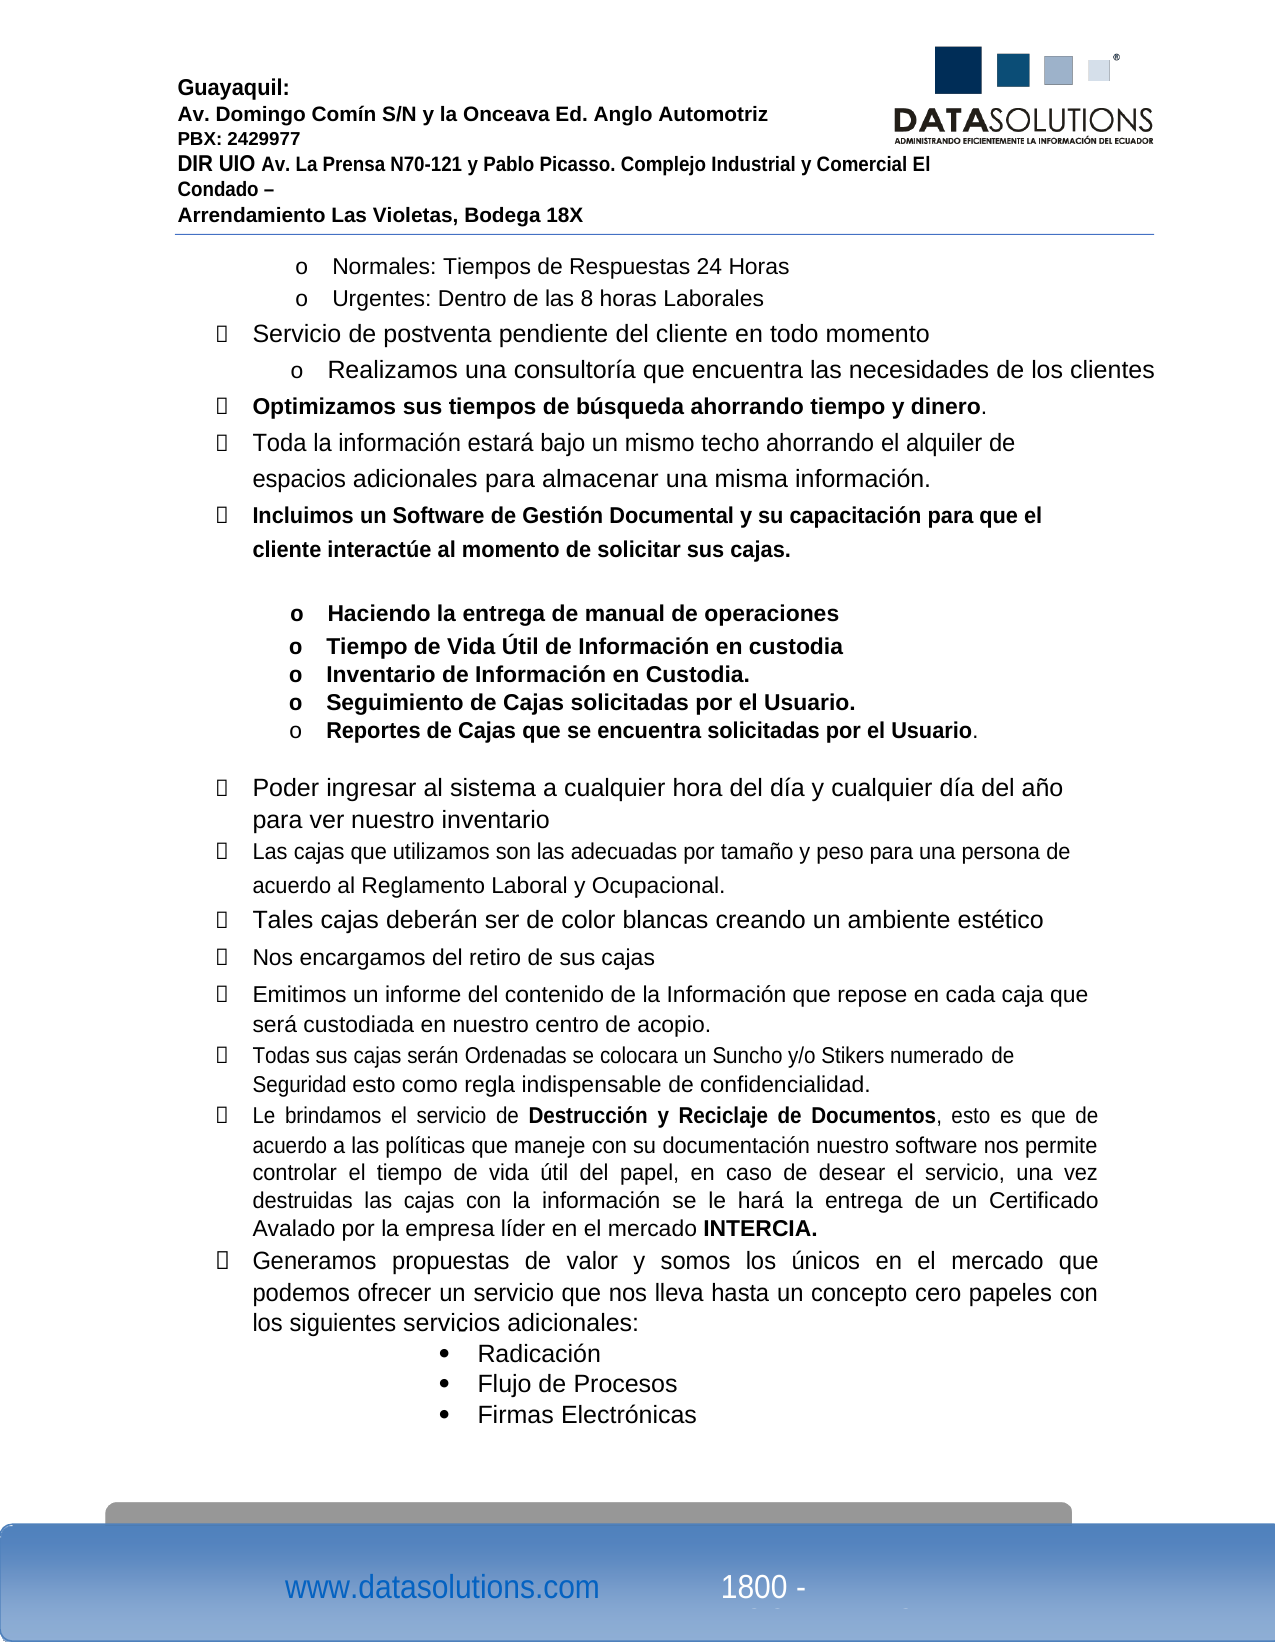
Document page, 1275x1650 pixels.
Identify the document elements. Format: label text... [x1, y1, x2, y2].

list Normales: Tiempos de Respuestas 24 Horas [294, 253, 1189, 281]
list Le brindamos el servicio de Destrucción y Reciclaje de Documentos, esto es que de acuerdo a las políticas que maneje con su documentación nuestro software nos permite controlar el tiempo de vida útil del papel, en caso de desear el servicio, una vez destruidas las cajas con la información se le hará la entrega de un Certificado Avalado por la empresa líder en el mercado INTERCIA. [215, 1099, 1098, 1241]
list Todas sus cajas serán Ordenadas se colocara un Suncho y/o Stikers numerado de Seguridad esto como regla indispensable de confidencialidad. [215, 1039, 1098, 1098]
picture [1, 1526, 1275, 1640]
list Nos encargamos del retiro de sus cajas [215, 941, 1189, 972]
list Emitimos un informe del contenido de la Información que repose en cada caja que será custodiada en nuestro centro de acopio. [215, 978, 1098, 1037]
list Incluimos un Software de Gestión Documental y su capacitación para que el cliente interactúe al momento de solicitar sus cajas. [215, 499, 1098, 562]
list Servicio de postventa pendiente del cliente en todo momento [215, 317, 1189, 349]
picture [892, 42, 1155, 148]
list Generamos propuestas de valor y somos los únicos en el mercado que podemos ofrecer un servicio que nos lleva hasta un concepto cero papeles con los siguientes servicios adicionales: [215, 1242, 1098, 1337]
list Flujo de Procesos [440, 1369, 1189, 1398]
list Seguimiento de Cajas solicitadas por el Usuario. [288, 688, 1189, 716]
list Poder ingresar al sistema a cualquier hora del día y cualquier día del año para ver nuestro inventario [215, 772, 1097, 833]
picture [105, 1502, 1072, 1523]
list Firmas Electrónicas [440, 1400, 1189, 1428]
list Las cajas que utilizamos son las adecuadas por tamaño y peso para una persona de acuerdo al Reglamento Laboral y Ocupacional. [215, 835, 1099, 898]
list Urgentes: Dentro de las 8 horas Laborales [294, 285, 1189, 313]
list Tiempo de Vida Útil de Información en custodia [288, 632, 1189, 660]
picture [0, 1636, 7, 1642]
list Radicación [440, 1338, 1189, 1368]
list Realizamos una consultoría que encuentra las necesidades de los clientes [290, 355, 1189, 385]
list Toda la información estará bajo un mismo techo ahorrando el alquiler de espacios adicionales para almacenar una misma información. [215, 427, 1098, 493]
list Haciendo la entrega de manual de operaciones [290, 600, 1189, 628]
list Tales cajas deberán ser de color blancas creando un ambiente estético [215, 904, 1189, 935]
list Reportes de Cajas que se encuentra solicitadas por el Usuario. [288, 716, 1189, 744]
list Optimizamos sus tiempos de búsqueda ahorrando tiempo y dinero. [215, 390, 1189, 421]
list Inventario de Información en Custodia. [288, 660, 1189, 688]
